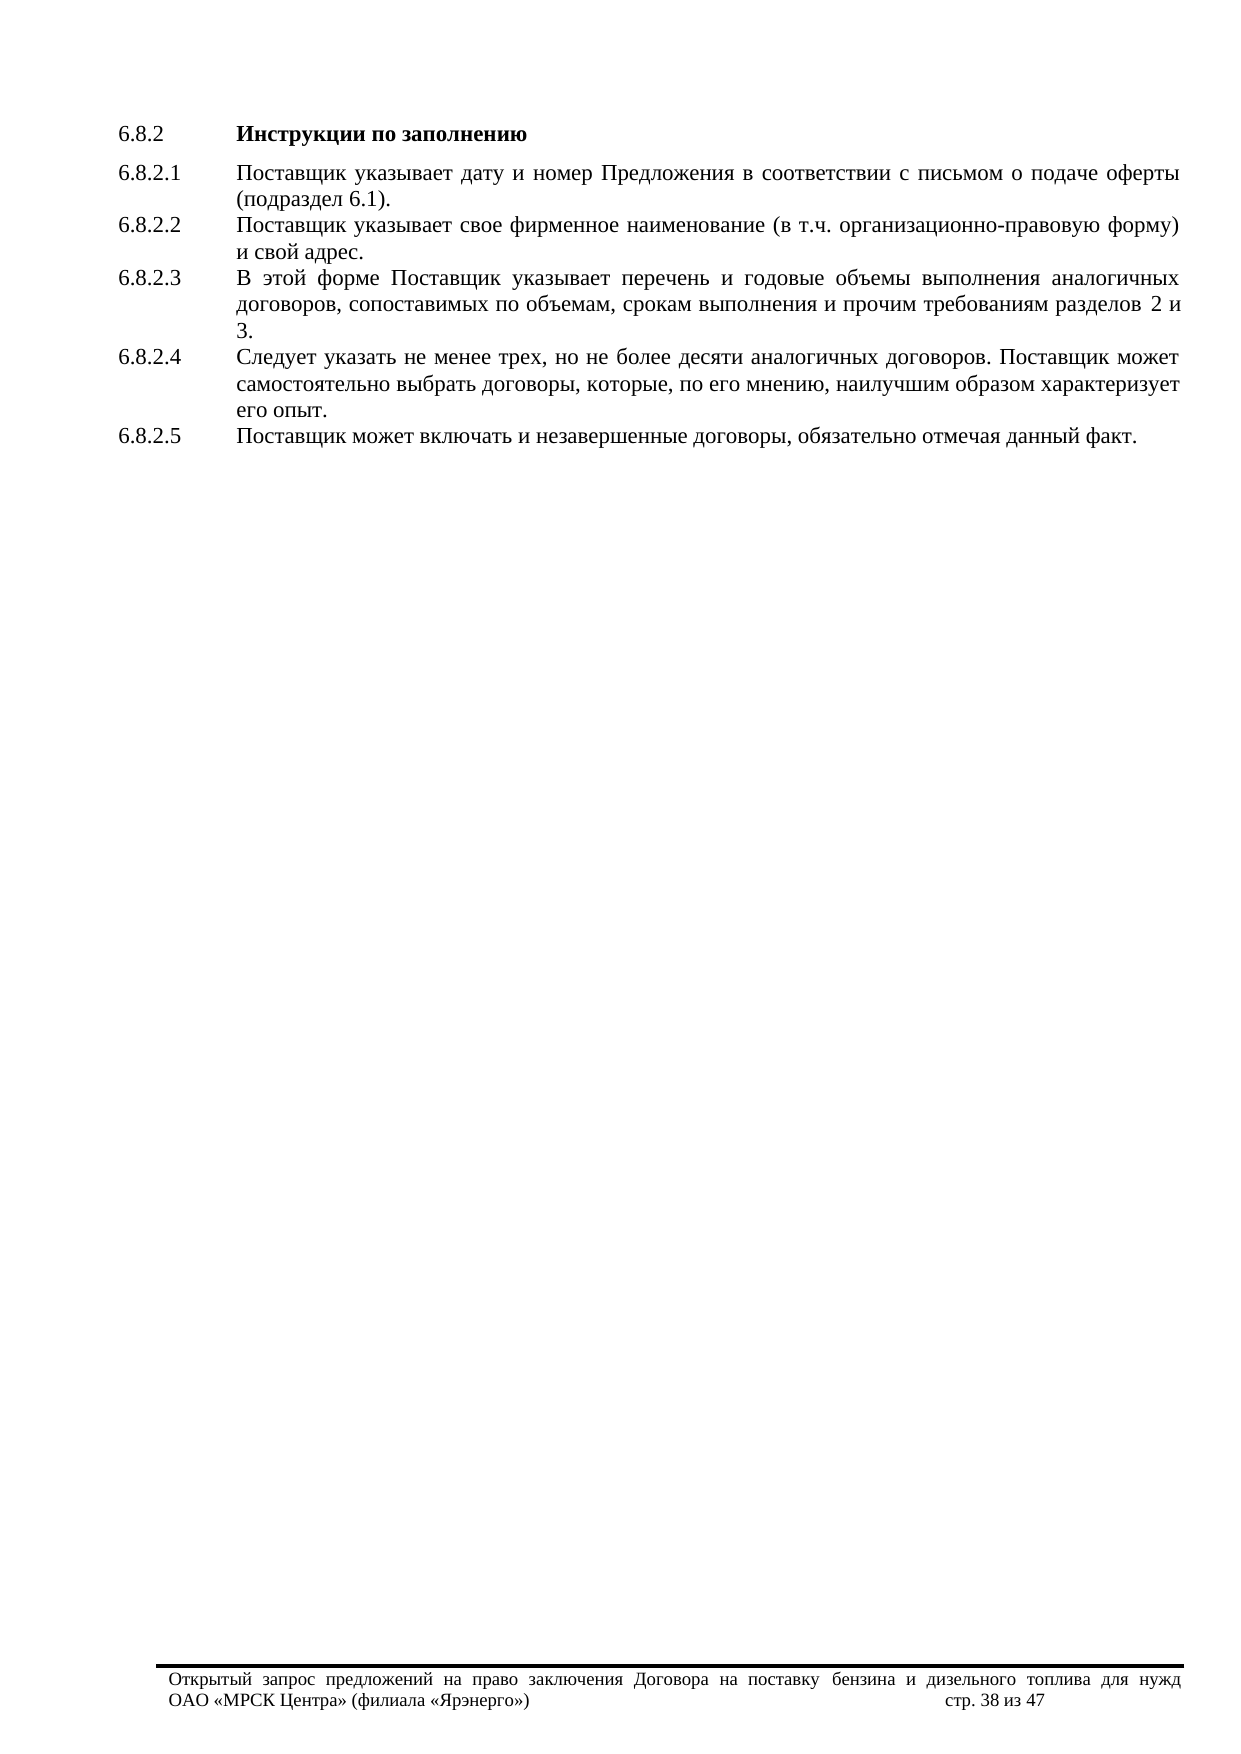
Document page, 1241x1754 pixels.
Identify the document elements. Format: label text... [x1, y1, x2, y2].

list Поставщик указывает свое фирменное наименование (в т.ч. организационно-правовую форму) и свой адрес. [118, 211, 1181, 264]
list Следует указать не менее трех, но не более десяти аналогичных договоров. Поставщик может самостоятельно выбрать договоры, которые, по его мнению, наилучшим образом характеризует его опыт. [118, 343, 1181, 422]
list Поставщик может включать и незавершенные договоры, обязательно отмечая данный факт. [118, 422, 1181, 449]
list Инструкции по заполнению [118, 120, 1181, 146]
